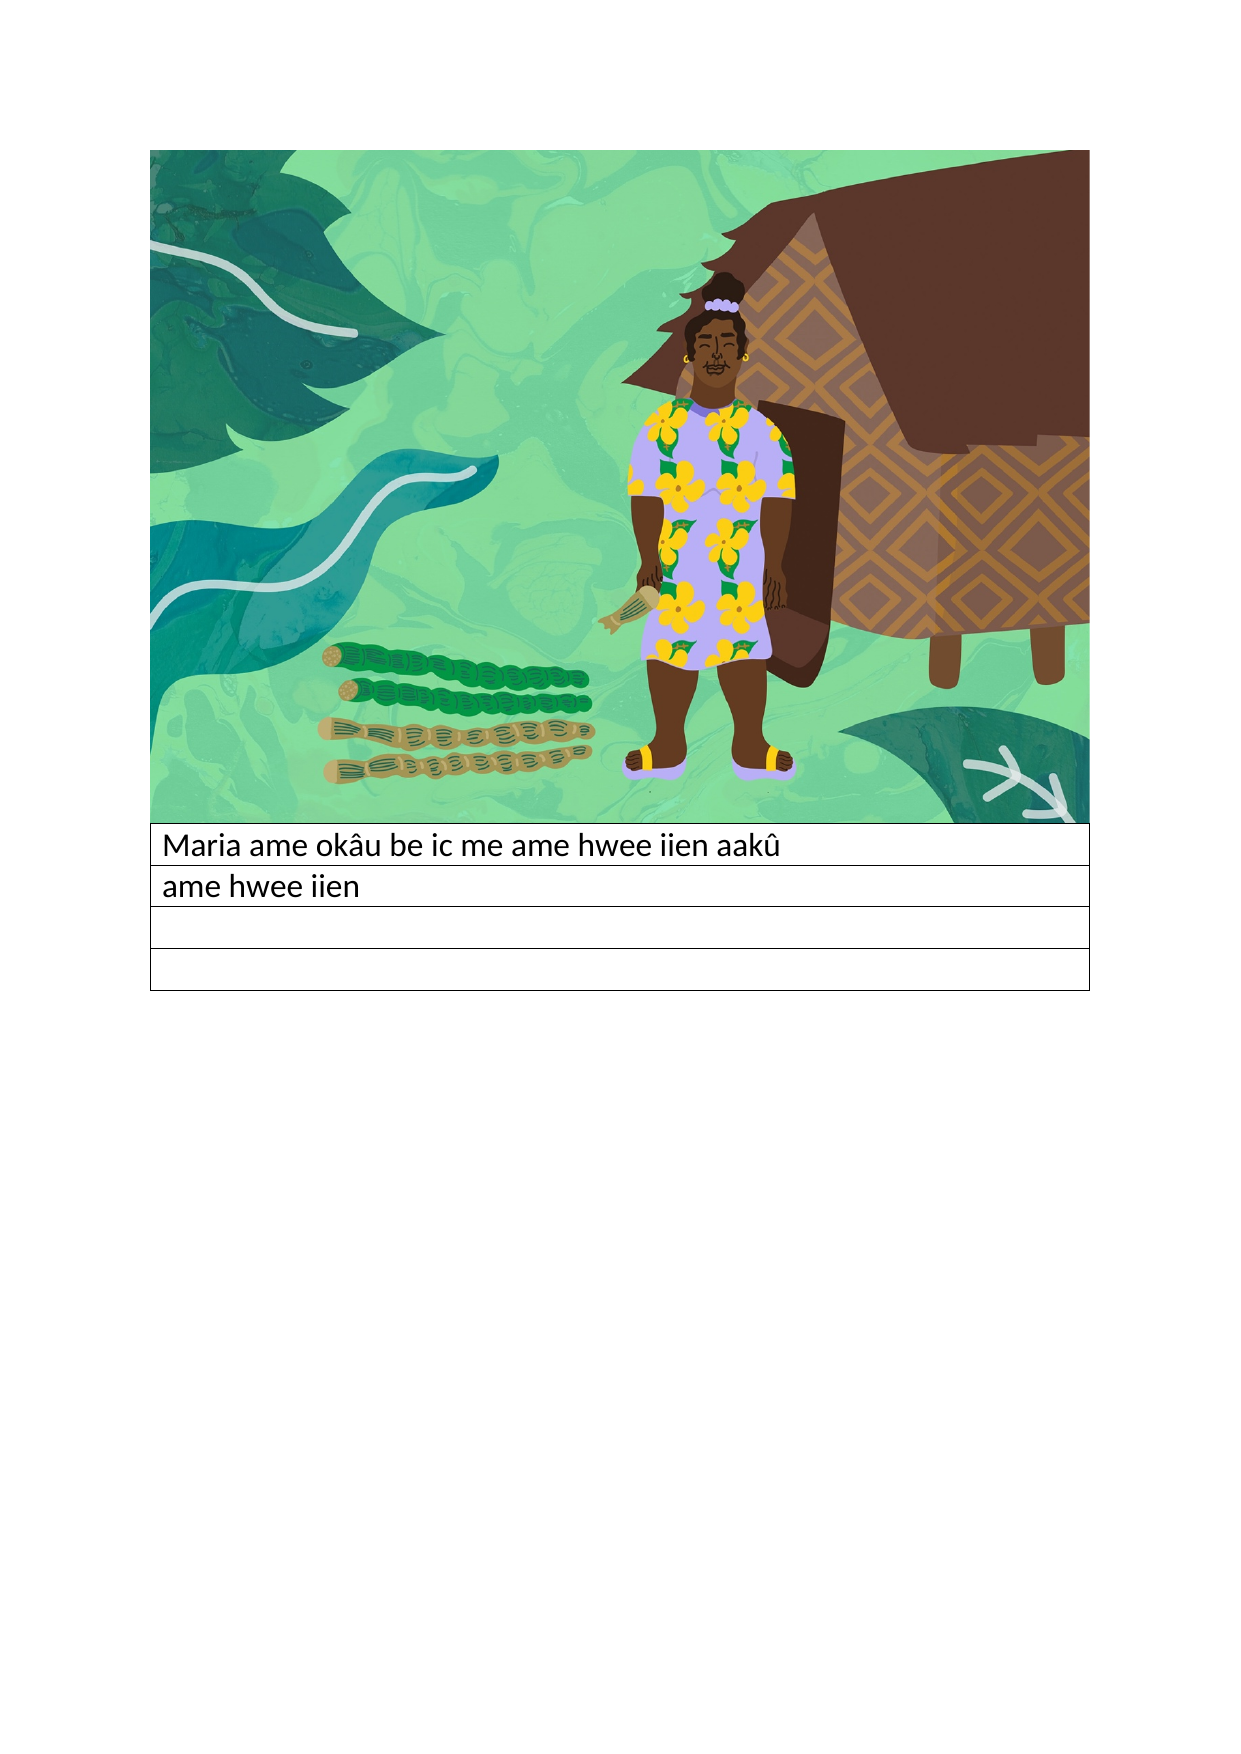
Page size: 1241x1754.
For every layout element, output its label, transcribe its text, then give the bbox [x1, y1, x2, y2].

table_cell [151, 949, 1089, 990]
table_cell ame hwee iien [151, 866, 1089, 906]
picture [150, 150, 1090, 823]
table_header Maria ame okâu be ic me ame hwee iien aakû [151, 824, 1089, 864]
table_cell [151, 907, 1089, 948]
